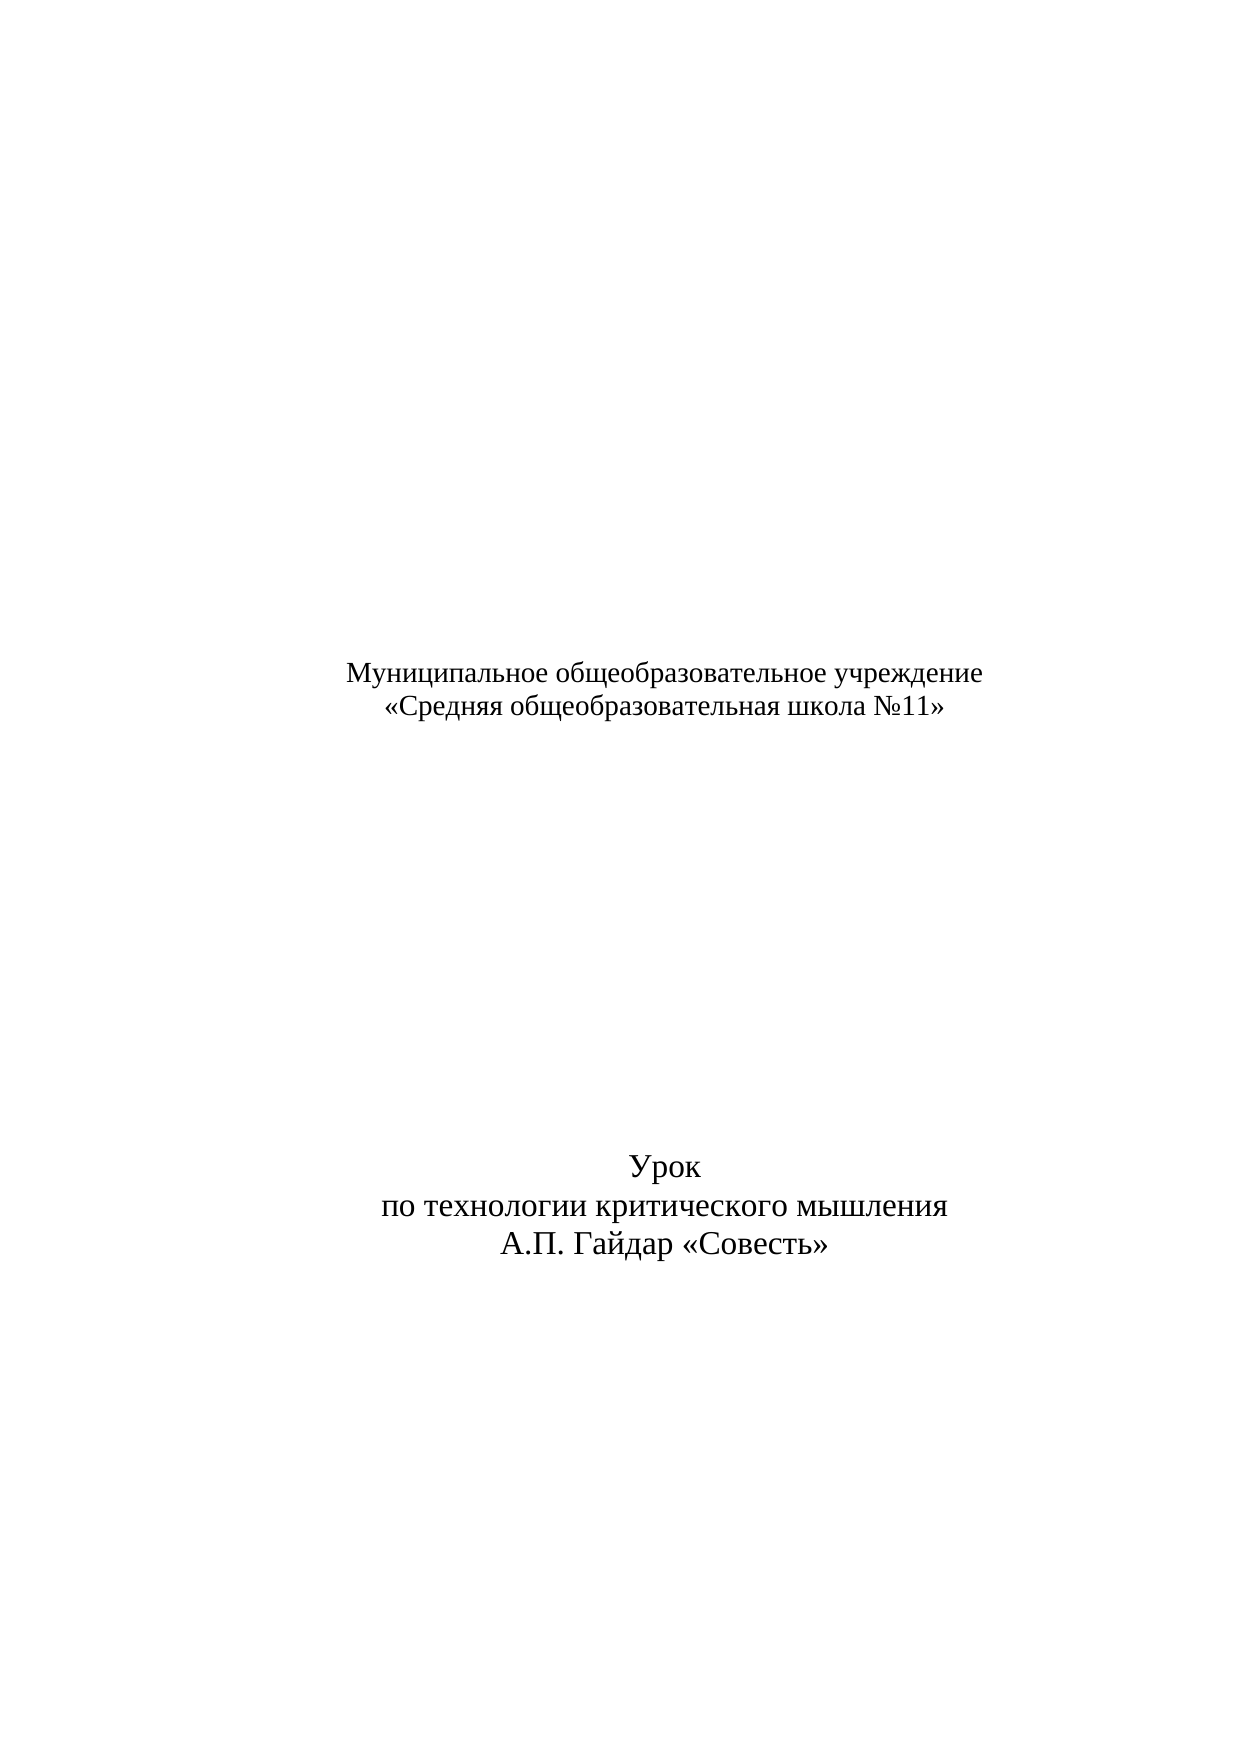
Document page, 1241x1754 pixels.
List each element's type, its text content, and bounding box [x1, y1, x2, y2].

text «Средняя общеобразовательная школа №11» [177, 688, 1152, 722]
text Урок [177, 1146, 1152, 1185]
text по технологии критического мышления [177, 1185, 1152, 1223]
text А.П. Гайдар «Совесть» [177, 1223, 1152, 1261]
text Муниципальное общеобразовательное учреждение [177, 655, 1152, 688]
